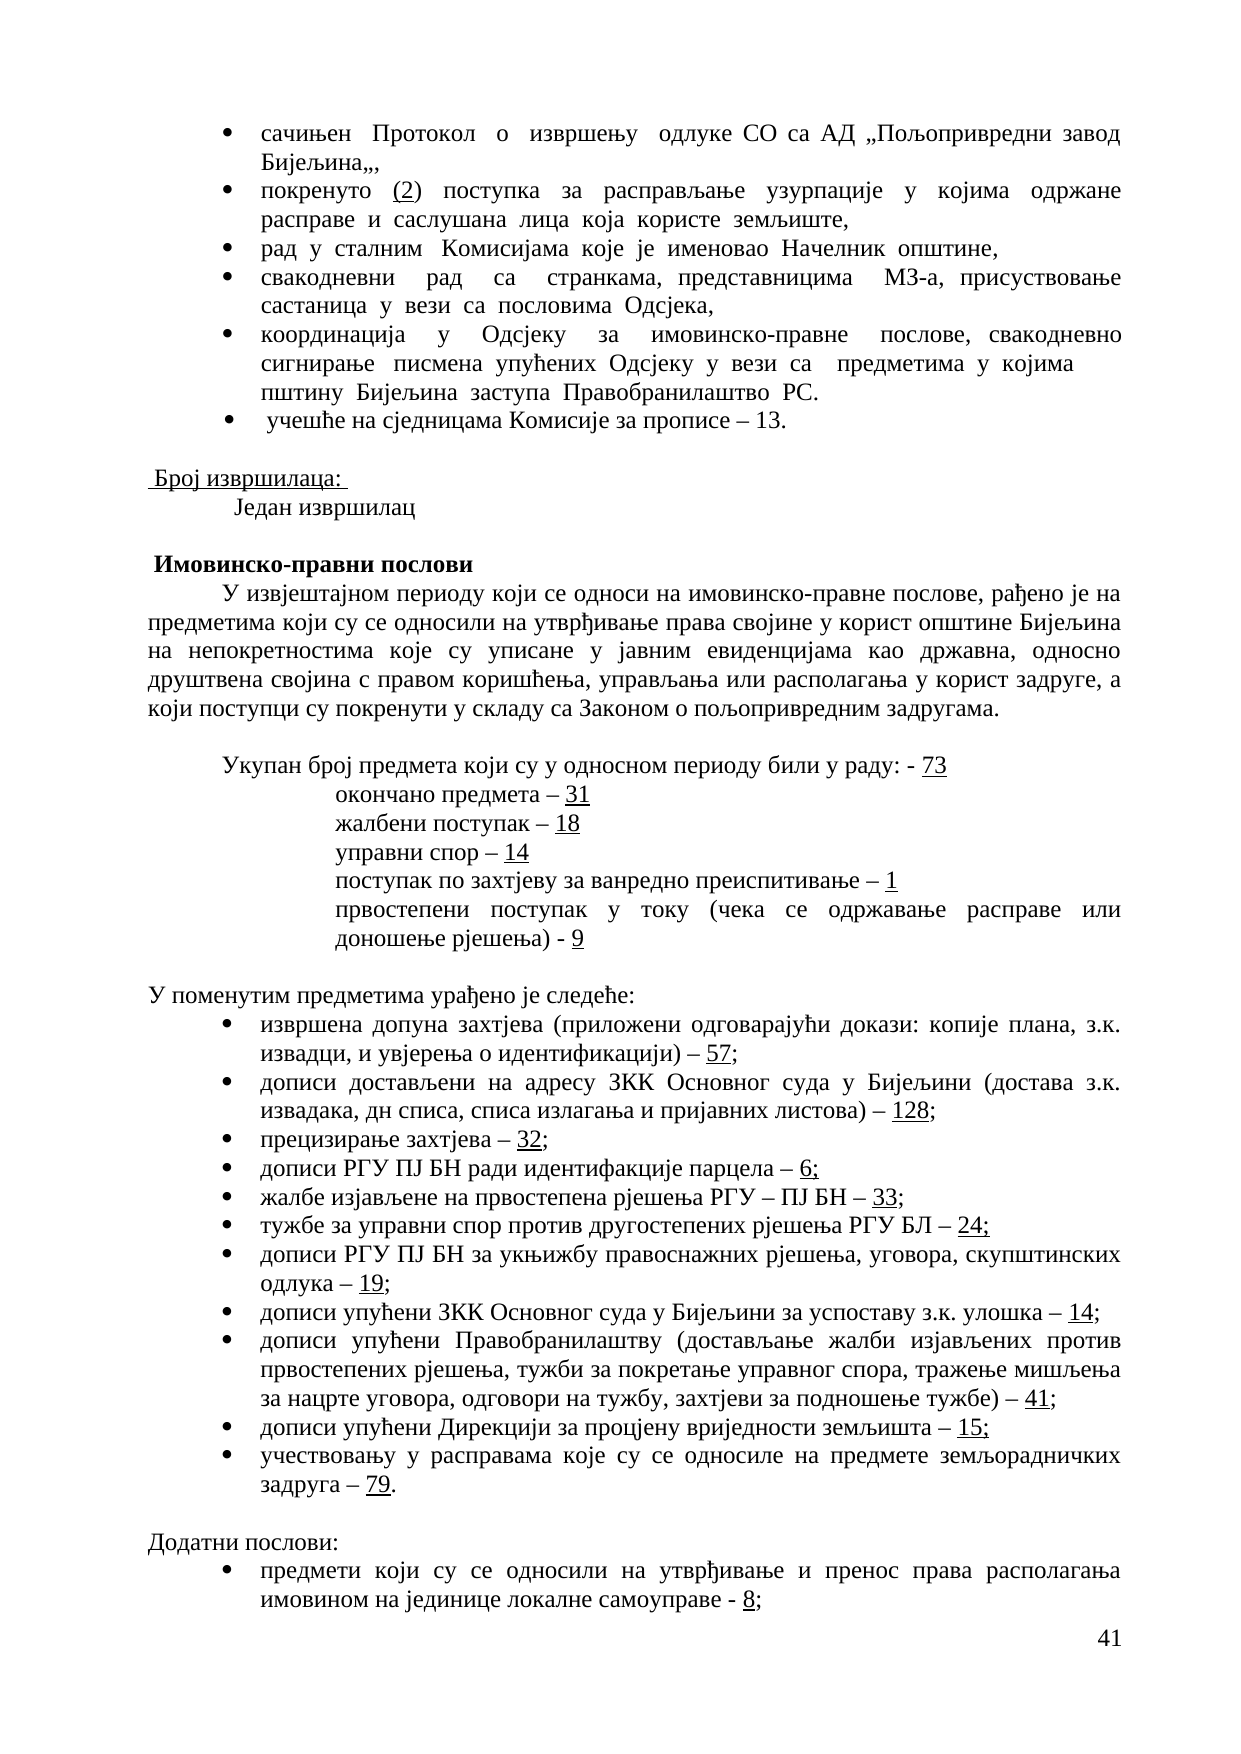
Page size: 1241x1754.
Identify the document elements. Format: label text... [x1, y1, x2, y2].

text окончано предмета – 31 [335, 779, 1122, 808]
text првостепени поступак у току (чека се одржавање расправе или доношење рјешења) - 9 [335, 894, 1122, 952]
list предмети који су се односили на утврђивање и пренос права располагања имовином на јединице локалне самоуправе - 8; [223, 1556, 1122, 1613]
list извршена допуна захтјева (приложени одговарајући докази: копије плана, з.к. извадци, и увјерења о идентификацији) – 57; [223, 1009, 1122, 1067]
text У поменутим предметима урађено је следеће: [148, 981, 1122, 1009]
text поступак по захтјеву за ванредно преиспитивање – 1 [335, 866, 1122, 894]
list дописи достављени на адресу ЗКК Основног суда у Бијељини (достава з.к. извадака, дн списа, списа излагања и пријавних листова) – 128; [223, 1067, 1122, 1124]
list жалбе изјављене на првостепена рјешења РГУ – ПЈ БН – 33; [223, 1182, 1122, 1211]
list учествовању у расправама које су се односиле на предмете земљорадничких задруга – 79. [223, 1441, 1122, 1498]
list дописи упућени Дирекцији за процјену вриједности земљишта – 15; [223, 1412, 1122, 1441]
text У извјештајном периоду који се односи на имовинско-правне послове, рађено је на предметима који су се односили на утврђивање права својине у корист општине Бијељина на непокретностима које су уписане у јавним евиденцијама као државна, односно друштвена својина с правом коришћења, управљања или располагања у корист задруге, а који поступци су покренути у складу са Законом о пољопривредним задругама. [148, 578, 1122, 722]
list тужбе за управни спор против другостепених рјешења РГУ БЛ – 24; [223, 1211, 1122, 1239]
list покренуто (2) поступка за расправљање узурпације у којима одржане расправе и саслушана лица која користе земљиште, [223, 176, 1122, 233]
list рад у сталним Комисијама које је именовао Начелник општине, [223, 233, 1122, 262]
text жалбени поступак – 18 [335, 808, 1122, 837]
text Укупан број предмета који су у односном периоду били у раду: - 73 [148, 751, 1122, 779]
text Имовинско-правни послови [154, 549, 1122, 578]
list дописи упућени Правобранилаштву (достављање жалби изјављених против првостепених рјешења, тужби за покретање управног спора, тражење мишљења за нацрте уговора, одговори на тужбу, захтјеви за подношење тужбе) – 41; [223, 1326, 1122, 1412]
list дописи РГУ ПЈ БН за укњижбу правоснажних рјешења, уговора, скупштинских одлука – 19; [223, 1239, 1122, 1297]
list учешће на сједницама Комисије за прописе – 13. [225, 406, 1122, 434]
text Додатни послови: [148, 1527, 1122, 1556]
text Један извршилац [148, 492, 1122, 521]
text управни спор – 14 [335, 837, 1122, 866]
list координација у Одсјеку за имовинско-правне послове, свакодневно сигнирање писмена упућених Одсјеку у вези са предметима у којима [223, 319, 1122, 377]
list дописи упућени ЗКК Основног суда у Бијељини за успоставу з.к. улошка – 14; [223, 1297, 1122, 1326]
list сачињен Протокол о извршењу одлуке СО са АД „Пољопривредни завод Бијељина„, [223, 118, 1122, 176]
list свакодневни рад са странкама, представницима МЗ-а, присуствовање састаница у вези са пословима Одсјека, [223, 262, 1122, 319]
list прецизирање захтјева – 32; [223, 1124, 1122, 1153]
list дописи РГУ ПЈ БН ради идентифакције парцела – 6; [223, 1153, 1122, 1182]
text Број извршилаца: [148, 463, 1122, 492]
text пштину Бијељина заступа Правобранилаштво РС. [261, 377, 1122, 406]
